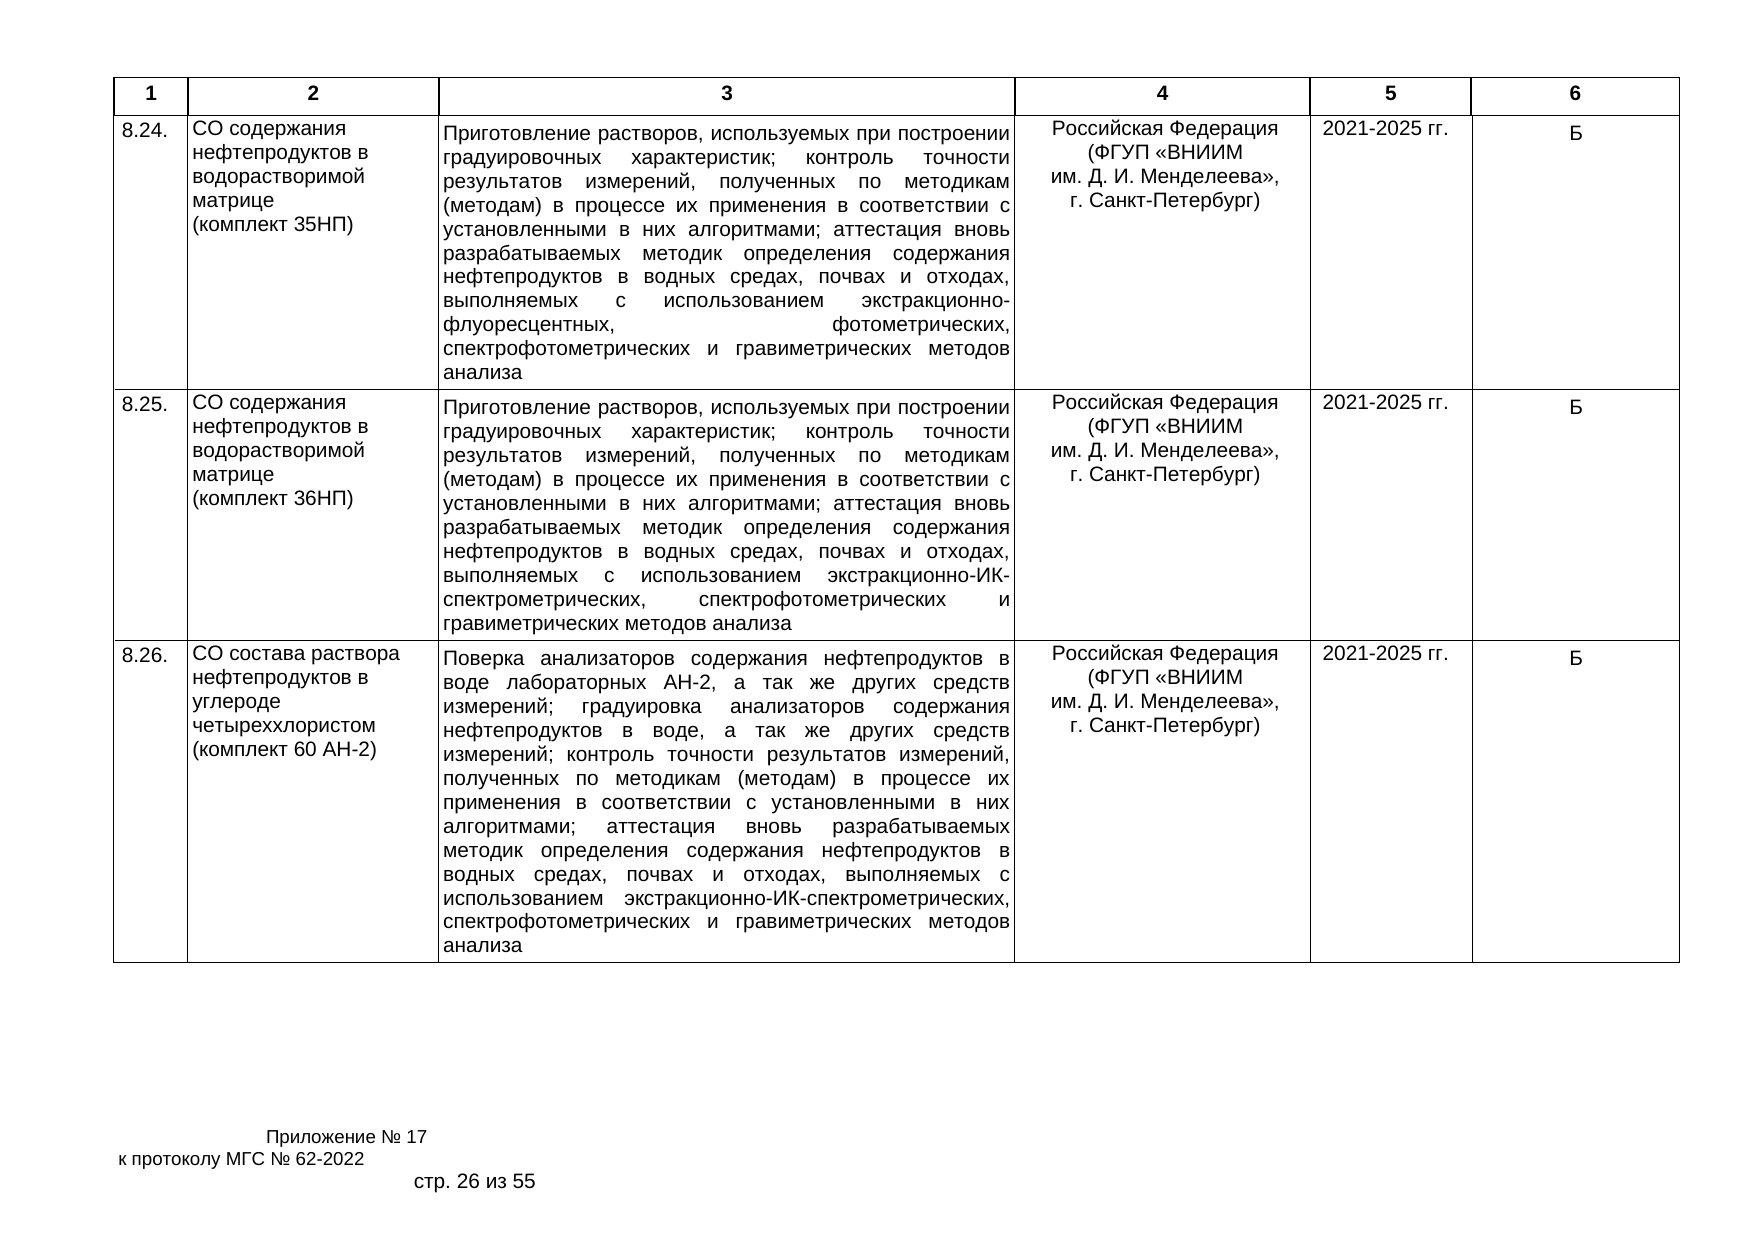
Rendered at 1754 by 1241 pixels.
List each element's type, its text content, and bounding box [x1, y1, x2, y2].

table_cell Приготовление растворов, используемых при построении градуировочных характеристик; контроль точности результатов измерений, полученных по методикам (методам) в процессе их применения в соответствии с установленными в них алгоритмами; аттестация вновь разрабатываемых методик определения содержания нефтепродуктов в водных средах, почвах и отходах, выполняемых с использованием экстракционно-флуоресцентных, фотометрических, спектрофотометрических и гравиметрических методов анализа [439, 116, 1014, 389]
table_header 6 [1472, 78, 1679, 114]
table_cell [114, 116, 187, 389]
table_cell Б [1473, 641, 1679, 962]
table_cell СО состава раствора нефтепродуктов в углероде четыреххлористом (комплект 60 АН-2) [188, 641, 438, 962]
table_header 4 [1016, 78, 1309, 114]
table_cell Поверка анализаторов содержания нефтепродуктов в воде лабораторных АН-2, а так же других средств измерений; градуировка анализаторов содержания нефтепродуктов в воде, а так же других средств измерений; контроль точности результатов измерений, полученных по методикам (методам) в процессе их применения в соответствии с установленными в них алгоритмами; аттестация вновь разрабатываемых методик определения содержания нефтепродуктов в водных средах, почвах и отходах, выполняемых с использованием экстракционно-ИК-спектрометрических, спектрофотометрических и гравиметрических методов анализа [439, 641, 1014, 962]
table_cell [1015, 116, 1310, 389]
table_cell [114, 389, 187, 640]
table_cell 2021-2025 гг. [1311, 390, 1472, 640]
table_cell Приготовление растворов, используемых при построении градуировочных характеристик; контроль точности результатов измерений, полученных по методикам (методам) в процессе их применения в соответствии с установленными в них алгоритмами; аттестация вновь разрабатываемых методик определения содержания нефтепродуктов в водных средах, почвах и отходах, выполняемых с использованием экстракционно-ИК-спектрометрических, спектрофотометрических и гравиметрических методов анализа [439, 390, 1014, 640]
table_cell 2021-2025 гг. [1311, 641, 1472, 962]
table_cell [114, 640, 187, 962]
table_cell СО содержания нефтепродуктов в водорастворимой матрице (комплект 36НП) [188, 390, 438, 640]
table_cell Б [1473, 116, 1679, 389]
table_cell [1015, 641, 1310, 962]
table_cell 2021-2025 гг. [1311, 116, 1472, 389]
table_cell Российская Федерация (ФГУП «ВНИИМ им. Д. И. Менделеева», г. Санкт-Петербург) [1015, 390, 1310, 640]
table_header 3 [440, 78, 1014, 114]
table_header 5 [1311, 78, 1470, 114]
table_header 2 [189, 78, 438, 114]
table_header 1 [115, 78, 187, 114]
table_cell Б [1473, 390, 1679, 640]
table_cell СО содержания нефтепродуктов в водорастворимой матрице (комплект 35НП) [188, 116, 438, 389]
